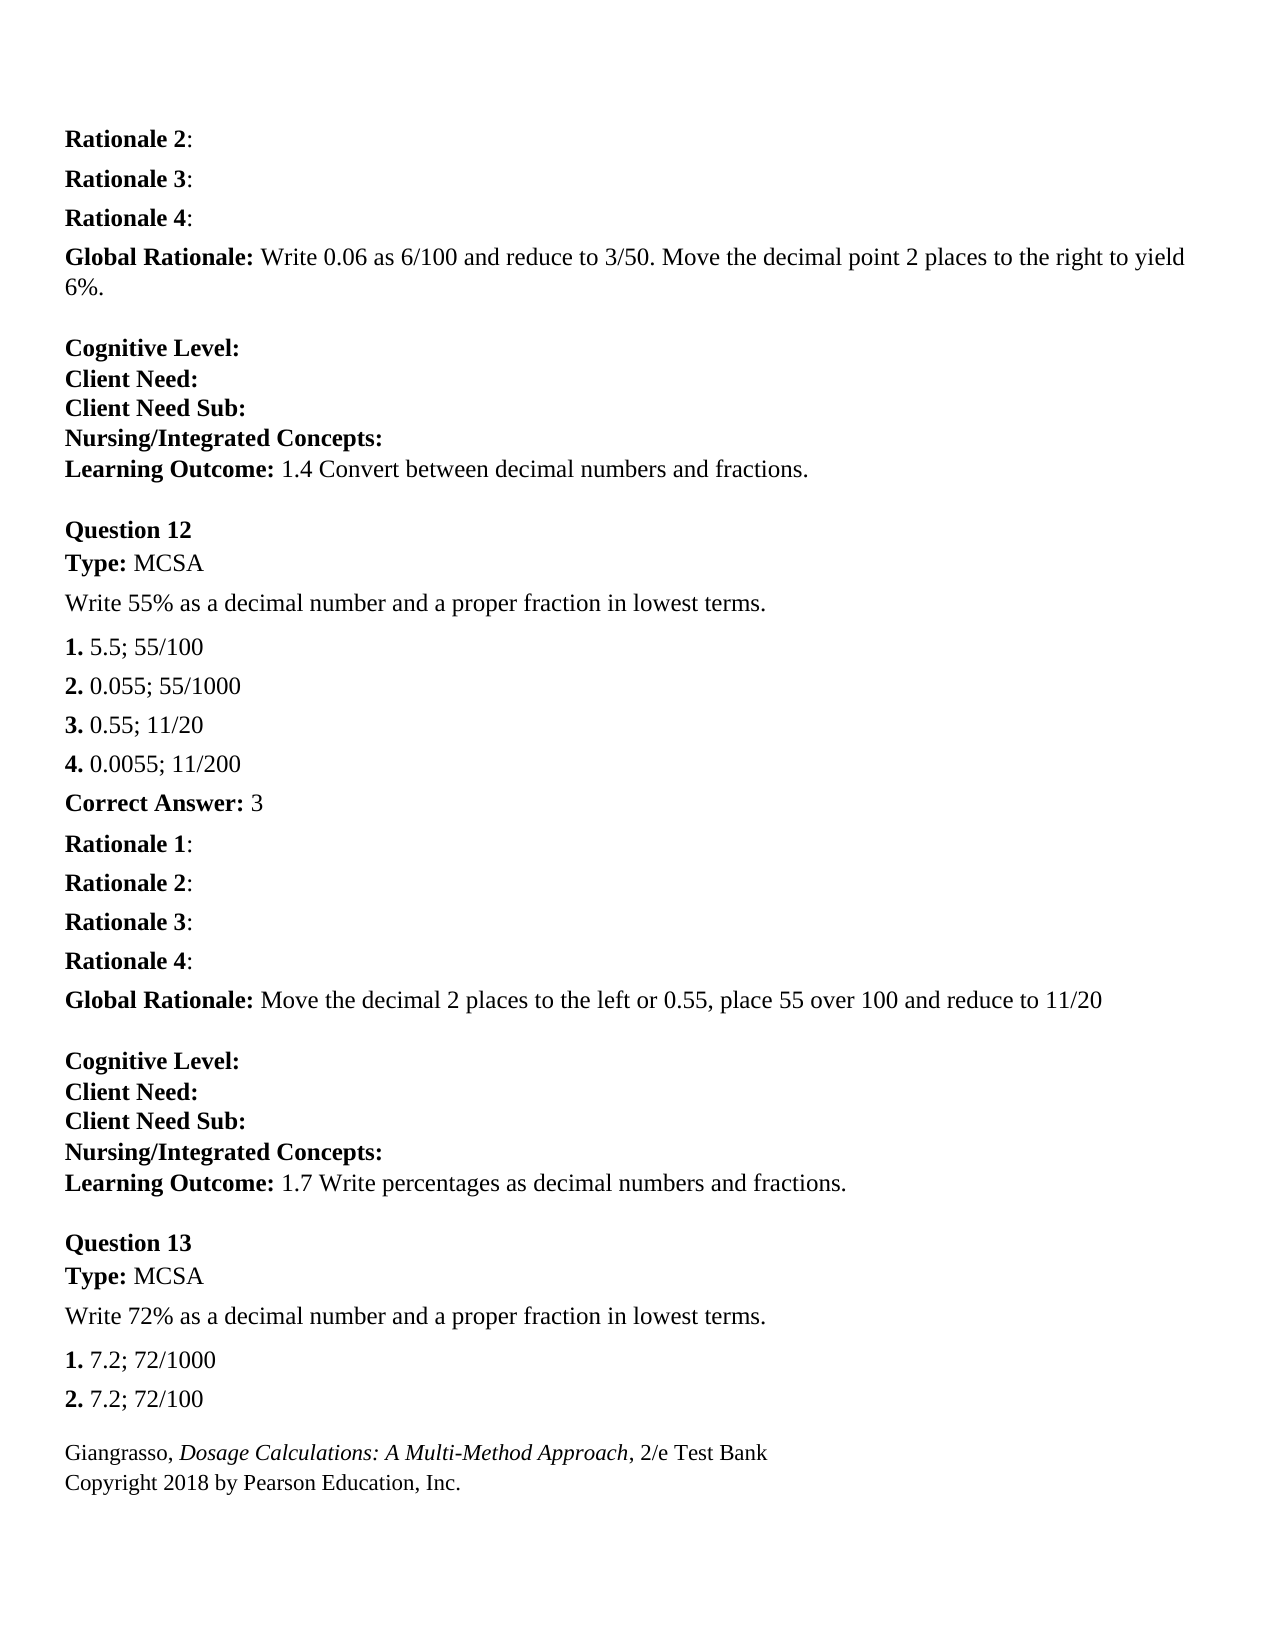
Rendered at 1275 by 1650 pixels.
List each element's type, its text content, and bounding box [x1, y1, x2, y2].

text Client Need Sub: [64, 1106, 1210, 1135]
text 2. 0.055; 55/1000 [64, 671, 1210, 699]
text 1. 5.5; 55/100 [64, 632, 1210, 660]
text Rationale 4: [64, 203, 1210, 232]
text 2. 7.2; 72/100 [64, 1384, 1210, 1413]
text Cognitive Level: [64, 1046, 1210, 1075]
text Nursing/Integrated Concepts: [64, 423, 1210, 452]
text Rationale 4: [64, 946, 1210, 975]
text Client Need Sub: [64, 393, 1210, 421]
text Rationale 2: [64, 868, 1210, 897]
text Cognitive Level: [64, 333, 1210, 362]
text Nursing/Integrated Concepts: [64, 1137, 1210, 1166]
text 1. 7.2; 72/1000 [64, 1345, 1210, 1373]
text Client Need: [64, 364, 1210, 393]
text Rationale 3: [64, 164, 1210, 192]
text Learning Outcome: 1.7 Write percentages as decimal numbers and fractions. [64, 1168, 1210, 1196]
text 4. 0.0055; 11/200 [64, 749, 1210, 778]
text Type: MCSA [64, 1261, 1210, 1289]
text Write 55% as a decimal number and a proper fraction in lowest terms. [64, 588, 1210, 617]
text Client Need: [64, 1077, 1210, 1106]
text Rationale 1: [64, 829, 1210, 857]
text Rationale 2: [64, 124, 1210, 153]
text Global Rationale: Move the decimal 2 places to the left or 0.55, place 55 over 100 and reduce to 11/20 [64, 985, 1210, 1014]
text Question 12 [64, 515, 1210, 543]
text Learning Outcome: 1.4 Convert between decimal numbers and fractions. [64, 454, 1210, 483]
text Rationale 3: [64, 907, 1210, 936]
text Global Rationale: Write 0.06 as 6/100 and reduce to 3/50. Move the decimal point 2 places to the right to yield 6%. [64, 242, 1210, 301]
text Type: MCSA [64, 548, 1210, 576]
text Correct Answer: 3 [64, 788, 1210, 817]
text Write 72% as a decimal number and a proper fraction in lowest terms. [64, 1301, 1210, 1330]
text 3. 0.55; 11/20 [64, 710, 1210, 739]
text Question 13 [64, 1228, 1210, 1257]
